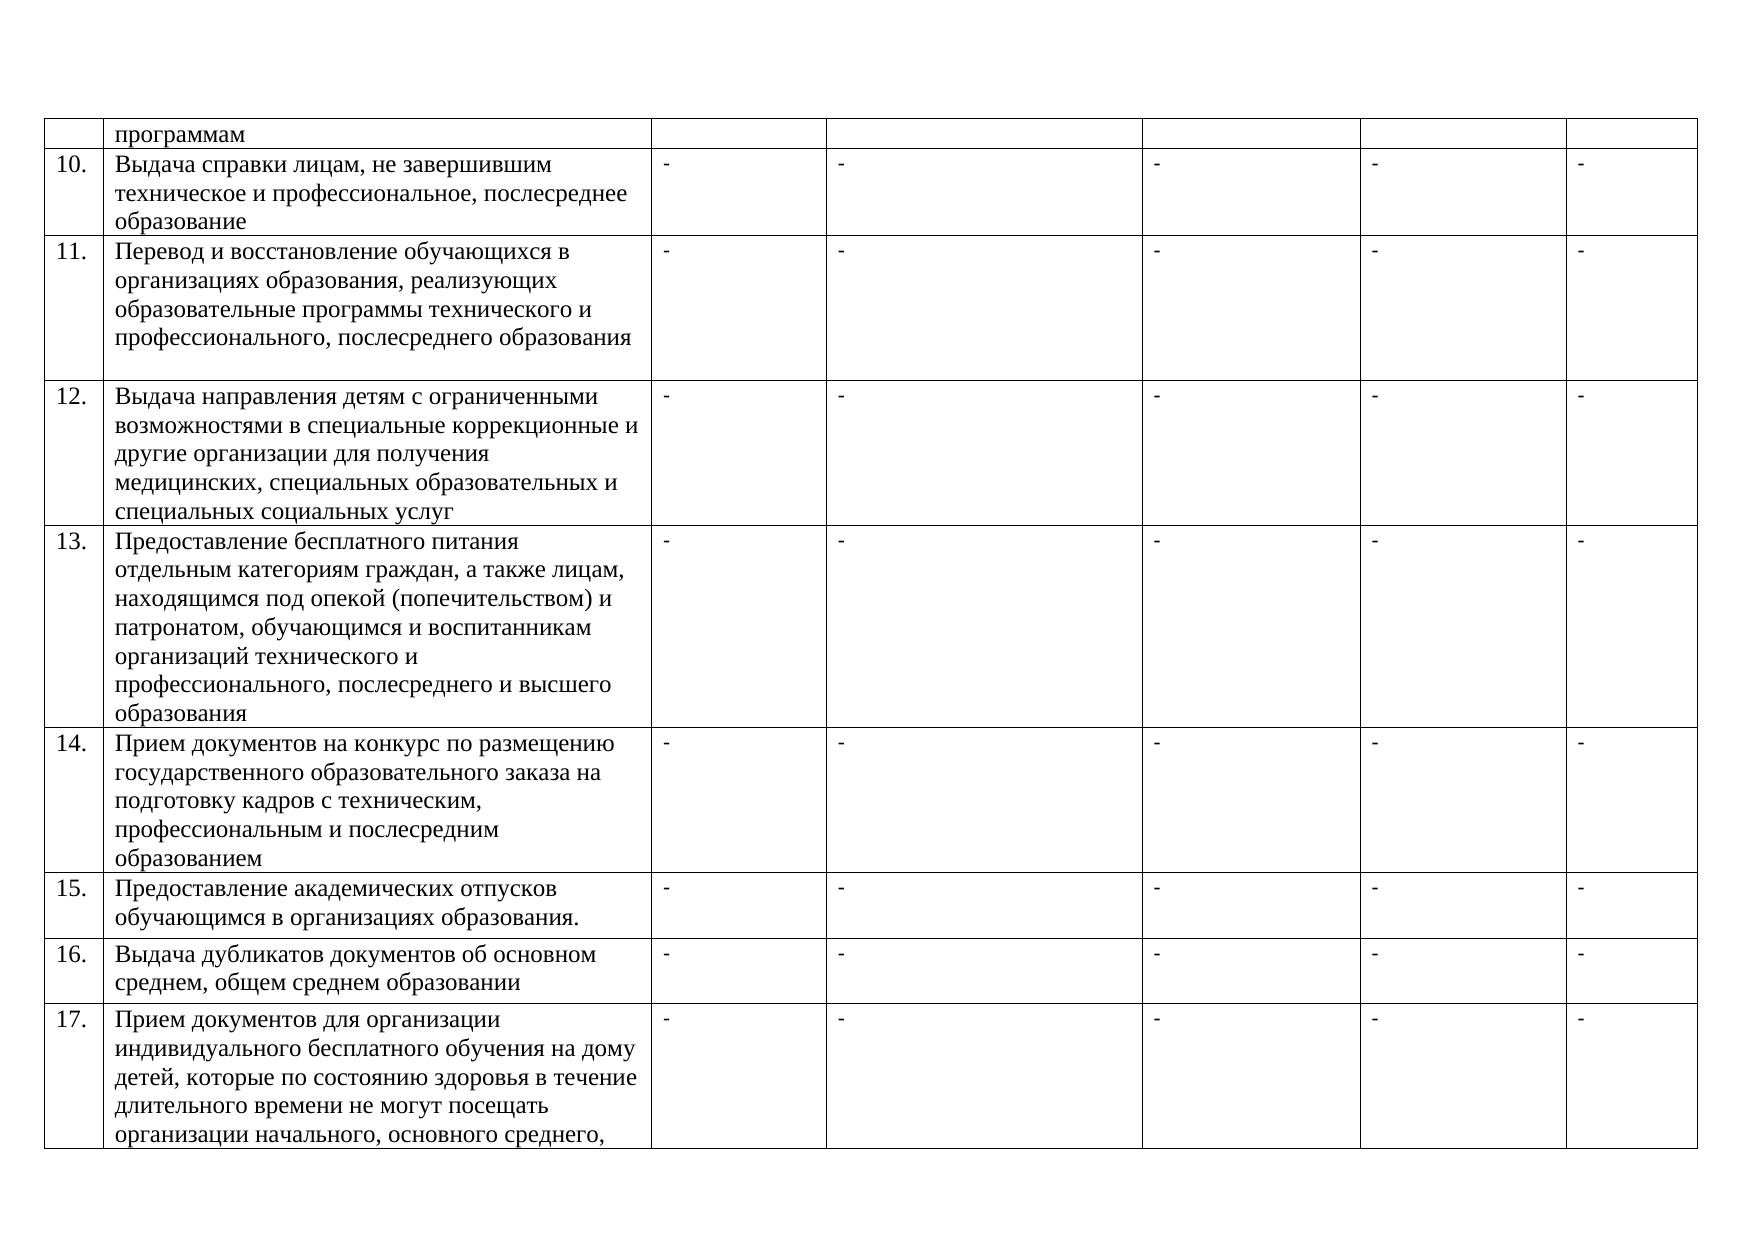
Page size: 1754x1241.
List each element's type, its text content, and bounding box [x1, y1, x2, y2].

table_cell - [1567, 381, 1697, 525]
table_cell - [1567, 1004, 1697, 1148]
table_cell - [1361, 149, 1566, 235]
table_cell - [827, 236, 1142, 380]
table_cell - [827, 873, 1142, 938]
table_cell - [827, 939, 1142, 1003]
table_cell - [652, 526, 826, 727]
table_cell - [1361, 939, 1566, 1003]
table_cell - [827, 728, 1142, 872]
table_cell - [827, 149, 1142, 235]
table_cell - [1567, 119, 1697, 148]
table_cell Предоставление академических отпусков обучающимся в организациях образования. [104, 873, 651, 938]
table_cell - [1361, 728, 1566, 872]
table_cell Выдача справки лицам, не завершившим техническое и профессиональное, послесреднее образование [104, 149, 651, 235]
table_cell - [827, 119, 1142, 148]
table_cell - [1143, 873, 1360, 938]
table_cell - [827, 526, 1142, 727]
table_cell - [1143, 939, 1360, 1003]
table_cell - [652, 873, 826, 938]
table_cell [104, 119, 651, 148]
table_cell - [1361, 526, 1566, 727]
table_cell - [1143, 119, 1360, 148]
table_cell - [652, 149, 826, 235]
table_cell 9. [45, 119, 103, 148]
table_cell 16. [45, 939, 103, 1003]
table_cell 13. [45, 526, 103, 727]
table_cell - [1361, 236, 1566, 380]
table_cell - [1143, 149, 1360, 235]
table_cell Перевод и восстановление обучающихся в организациях образования, реализующих образовательные программы технического и профессионального, послесреднего образования [104, 236, 651, 380]
table_cell Предоставление бесплатного питания отдельным категориям граждан, а также лицам, находящимся под опекой (попечительством) и патронатом, обучающимся и воспитанникам организаций технического и профессионального, послесреднего и высшего образования [104, 526, 651, 727]
table_cell - [1143, 1004, 1360, 1148]
table_cell 10. [45, 149, 103, 235]
table_cell - [1143, 381, 1360, 525]
table_cell - [652, 119, 826, 148]
table_cell - [827, 1004, 1142, 1148]
table_cell - [1143, 526, 1360, 727]
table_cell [104, 1004, 651, 1148]
table_cell - [1567, 526, 1697, 727]
table_cell Выдача дубликатов документов об основном среднем, общем среднем образовании [104, 939, 651, 1003]
table_cell - [652, 236, 826, 380]
table_cell - [1361, 873, 1566, 938]
table_cell - [1361, 1004, 1566, 1148]
table_cell 17. [45, 1004, 103, 1148]
table_cell - [1143, 236, 1360, 380]
table_cell - [1567, 873, 1697, 938]
table_cell - [1143, 728, 1360, 872]
table_cell Прием документов на конкурс по размещению государственного образовательного заказа на подготовку кадров с техническим, профессиональным и послесредним образованием [104, 728, 651, 872]
table_cell - [1361, 119, 1566, 148]
table_cell 12. [45, 381, 103, 525]
table_cell Выдача направления детям с ограниченными возможностями в специальные коррекционные и другие организации для получения медицинских, специальных образовательных и специальных социальных услуг [104, 381, 651, 525]
table_cell - [1567, 149, 1697, 235]
table_cell - [827, 381, 1142, 525]
table_cell - [652, 381, 826, 525]
table_cell - [652, 728, 826, 872]
table_cell - [1567, 236, 1697, 380]
table_cell 11. [45, 236, 103, 380]
table_cell - [1567, 728, 1697, 872]
table_cell - [652, 939, 826, 1003]
table_cell - [1567, 939, 1697, 1003]
table_cell - [652, 1004, 826, 1148]
table_cell - [1361, 381, 1566, 525]
table_cell 14. [45, 728, 103, 872]
table_cell 15. [45, 873, 103, 938]
